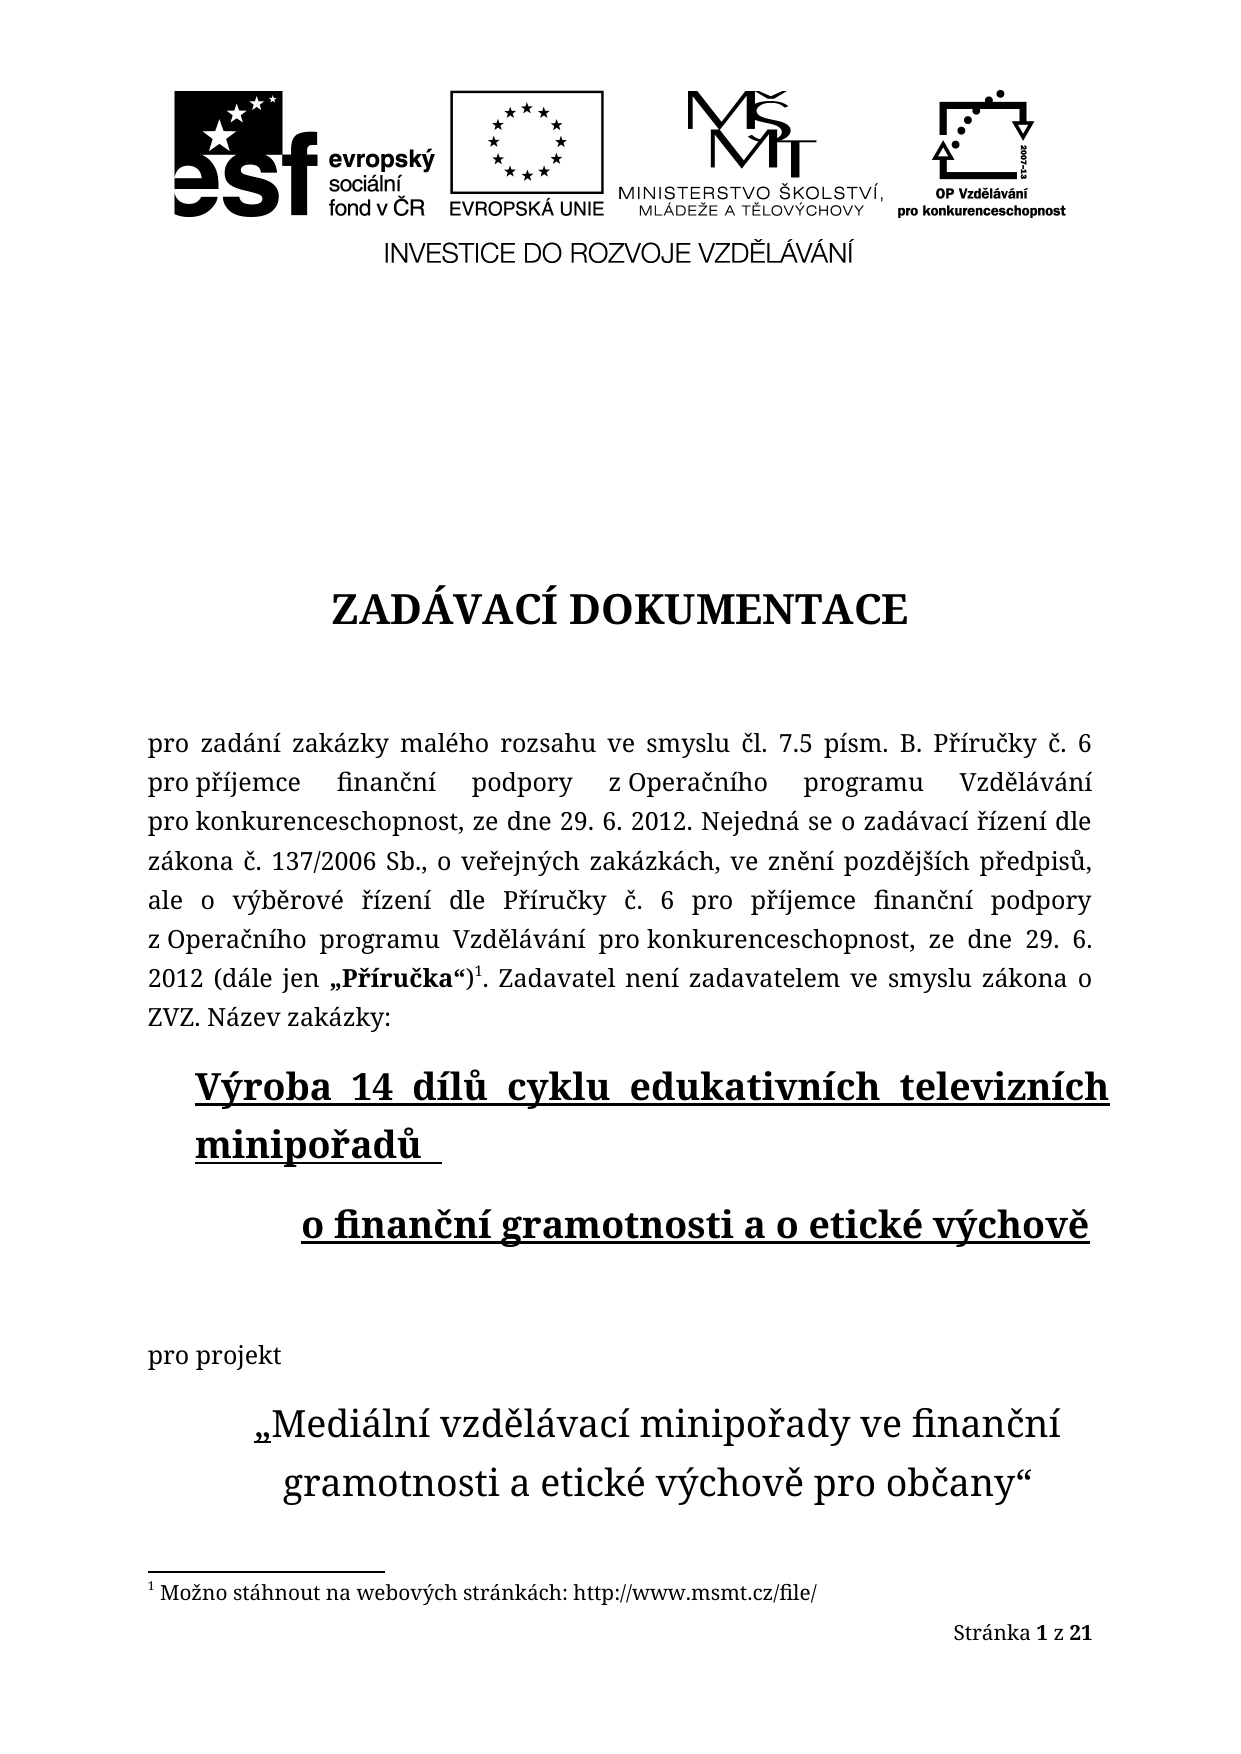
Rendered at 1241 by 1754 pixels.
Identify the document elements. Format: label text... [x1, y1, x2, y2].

text Výroba 14 dílů cyklu edukativních televizních minipořadů [195, 1106, 1110, 1169]
text ZADÁVACÍ DOKUMENTACE [148, 580, 1093, 636]
text „Mediální vzdělávací minipořady ve finanční gramotnosti a etické výchově pro občany“ [223, 1397, 1093, 1507]
text pro zadání zakázky malého rozsahu ve smyslu čl. 7.5 písm. B. Příručky č. 6 pro příjemce finanční podpory z Operačního programu Vzdělávání pro konkurenceschopnost, ze dne 29. 6. 2012. Nejedná se o zadávací řízení dle zákona č. 137/2006 Sb., o veřejných zakázkách, ve znění pozdějších předpisů, ale o výběrové řízení dle Příručky č. 6 pro příjemce finanční podpory z Operačního programu Vzdělávání pro konkurenceschopnost, ze dne 29. 6. 2012 (dále jen „Příručka“). Zadavatel není zadavatelem ve smyslu zákona o ZVZ. Název zakázky: [148, 726, 1093, 1034]
text pro projekt [148, 1337, 1093, 1372]
text Výroba 14 dílů cyklu edukativních televizních minipořadů [195, 1060, 1110, 1103]
text o finanční gramotnosti a o etické výchově [301, 1198, 1098, 1249]
picture [147, 73, 1093, 280]
